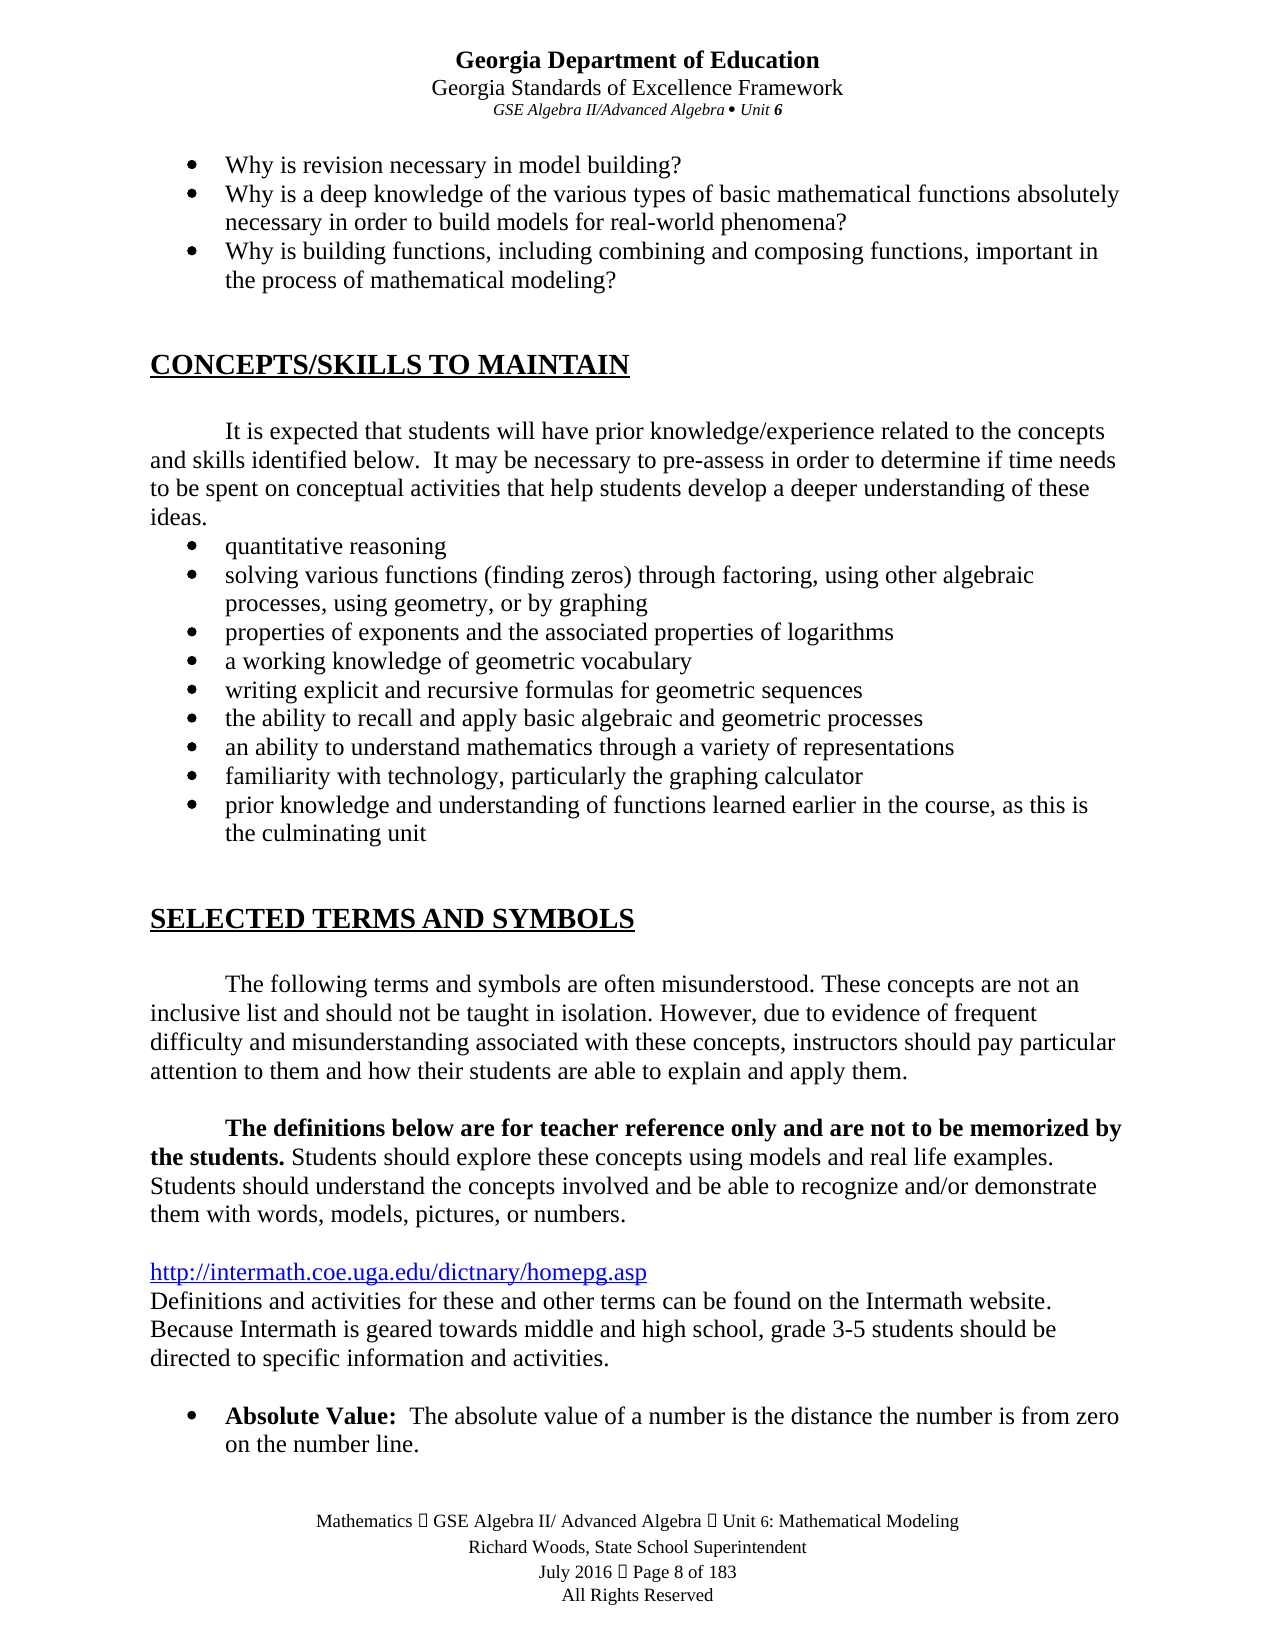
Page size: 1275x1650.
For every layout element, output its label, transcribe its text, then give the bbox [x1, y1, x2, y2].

list writing explicit and recursive formulas for geometric sequences [187, 675, 1125, 703]
list the ability to recall and apply basic algebraic and geometric processes [187, 703, 1125, 732]
list a working knowledge of geometric vocabulary [187, 646, 1125, 675]
list solving various functions (finding zeros) through factoring, using other algebraic processes, using geometry, or by graphing [187, 560, 1125, 617]
list prior knowledge and understanding of functions learned earlier in the course, as this is the culminating unit [187, 790, 1125, 847]
list Absolute Value: The absolute value of a number is the distance the number is from zero on the number line. [187, 1401, 1125, 1458]
list familiarity with technology, particularly the graphing calculator [187, 761, 1125, 790]
list Why is building functions, including combining and composing functions, important in the process of mathematical modeling? [187, 236, 1125, 294]
list quantitative reasoning [187, 531, 1125, 560]
list Why is revision necessary in model building? [187, 150, 1125, 179]
text It is expected that students will have prior knowledge/experience related to the concepts and skills identified below. It may be necessary to pre-assess in order to determine if time needs to be spent on conceptual activities that help students develop a deeper understanding of these ideas. [150, 416, 1125, 531]
text Definitions and activities for these and other terms can be found on the Intermath website. Because Intermath is geared towards middle and high school, grade 3-5 students should be directed to specific information and activities. [150, 1286, 1125, 1372]
list properties of exponents and the associated properties of logarithms [187, 617, 1125, 646]
list an ability to understand mathematics through a variety of representations [187, 732, 1125, 761]
text The definitions below are for teacher reference only and are not to be memorized by the students. Students should explore these concepts using models and real life examples. Students should understand the concepts involved and be able to recognize and/or demonstrate them with words, models, pictures, or numbers. [150, 1113, 1125, 1228]
subtitle SELECTED TERMS AND SYMBOLS [150, 901, 1125, 934]
text http://intermath.coe.uga.edu/dictnary/homepg.asp [150, 1257, 1125, 1286]
list Why is a deep knowledge of the various types of basic mathematical functions absolutely necessary in order to build models for real-world phenomena? [187, 179, 1125, 236]
text The following terms and symbols are often misunderstood. These concepts are not an inclusive list and should not be taught in isolation. However, due to evidence of frequent difficulty and misunderstanding associated with these concepts, instructors should pay particular attention to them and how their students are able to explain and apply them. [150, 969, 1125, 1084]
subtitle CONCEPTS/SKILLS TO MAINTAIN [150, 347, 1125, 381]
